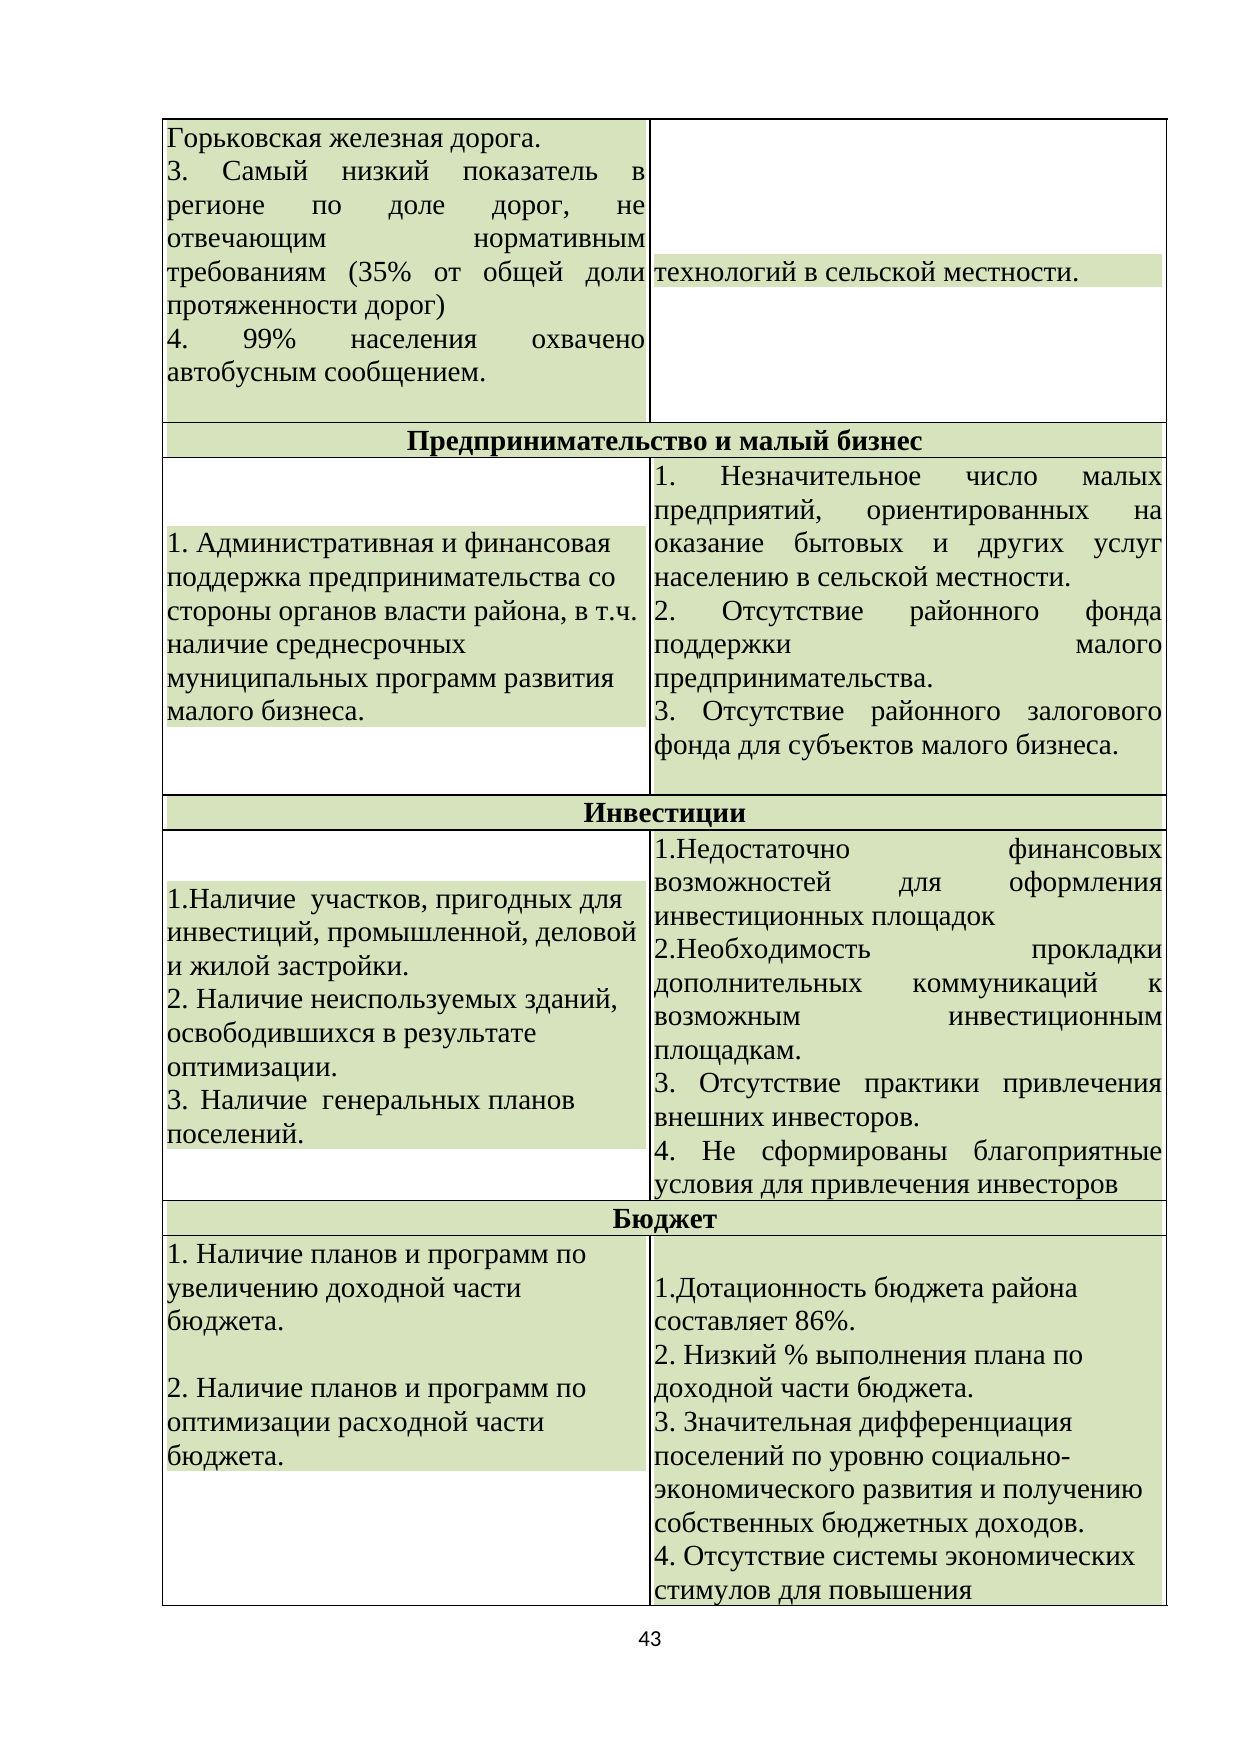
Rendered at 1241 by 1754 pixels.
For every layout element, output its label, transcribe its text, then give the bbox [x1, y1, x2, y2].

table_cell 1.Наличие участков, пригодных для инвестиций, промышленной, деловой и жилой застройки. 2. Наличие неиспользуемых зданий, освободившихся в результате оптимизации. 3. Наличие генеральных планов поселений. [163, 831, 649, 1200]
table_cell 1. Дорожная сеть требует ремонта. 2. Недостаточно развитая сеть связи, телекоммуникаций и информационных технологий в сельской местности. [651, 120, 1166, 422]
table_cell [163, 1236, 649, 1605]
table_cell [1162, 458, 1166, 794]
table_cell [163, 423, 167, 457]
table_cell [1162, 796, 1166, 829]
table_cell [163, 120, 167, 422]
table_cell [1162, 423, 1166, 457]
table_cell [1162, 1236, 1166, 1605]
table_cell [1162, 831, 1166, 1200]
table_cell 1. Административная и финансовая поддержка предпринимательства со стороны органов власти района, в т.ч. наличие среднесрочных муниципальных программ развития малого бизнеса. [163, 458, 649, 794]
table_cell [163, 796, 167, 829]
